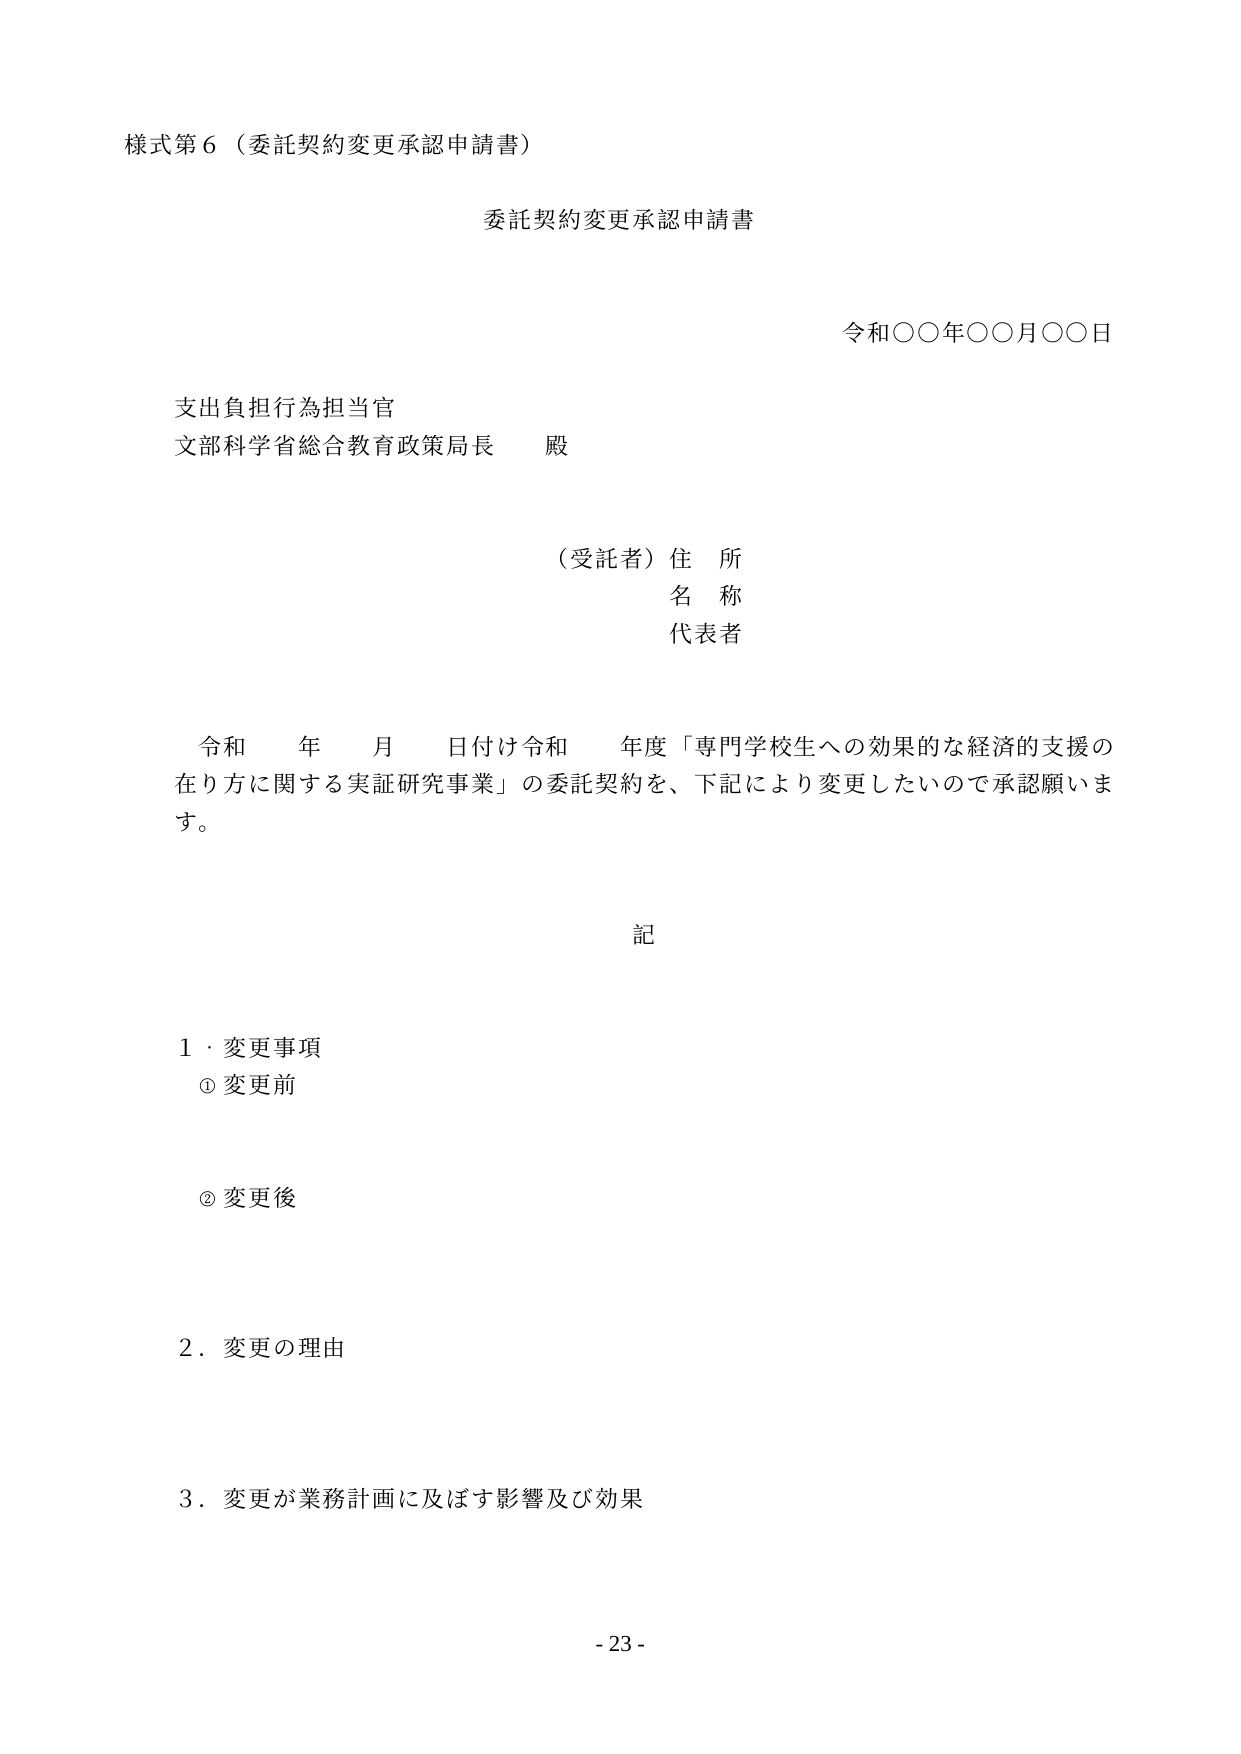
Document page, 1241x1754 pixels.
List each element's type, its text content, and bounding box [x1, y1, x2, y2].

text （受託者）住 所 [174, 538, 1116, 576]
text 令和 年 月 日付け令和 年度「専門学校生への効果的な経済的支援の在り方に関する実証研究事業」の委託契約を、下記により変更したいので承認願います。 [174, 727, 1116, 839]
text 名 称 [174, 576, 1116, 614]
text 支出負担行為担当官 [174, 388, 1116, 426]
text ２．変更の理由 [174, 1328, 1116, 1366]
text 令和○○年○○月○○日 [124, 313, 1116, 351]
text 文部科学省総合教育政策局長 殿 [174, 426, 1116, 463]
text 様式第６（委託契約変更承認申請書） [124, 125, 1116, 162]
text 委託契約変更承認申請書 [124, 200, 1116, 238]
text ①変更前 [199, 1065, 1116, 1103]
text 代表者 [174, 614, 1116, 651]
text ②変更後 [199, 1178, 1116, 1215]
text 記 [174, 914, 1116, 952]
text ３．変更が業務計画に及ぼす影響及び効果 [174, 1479, 1116, 1516]
text １．変更事項 [174, 1027, 1116, 1065]
